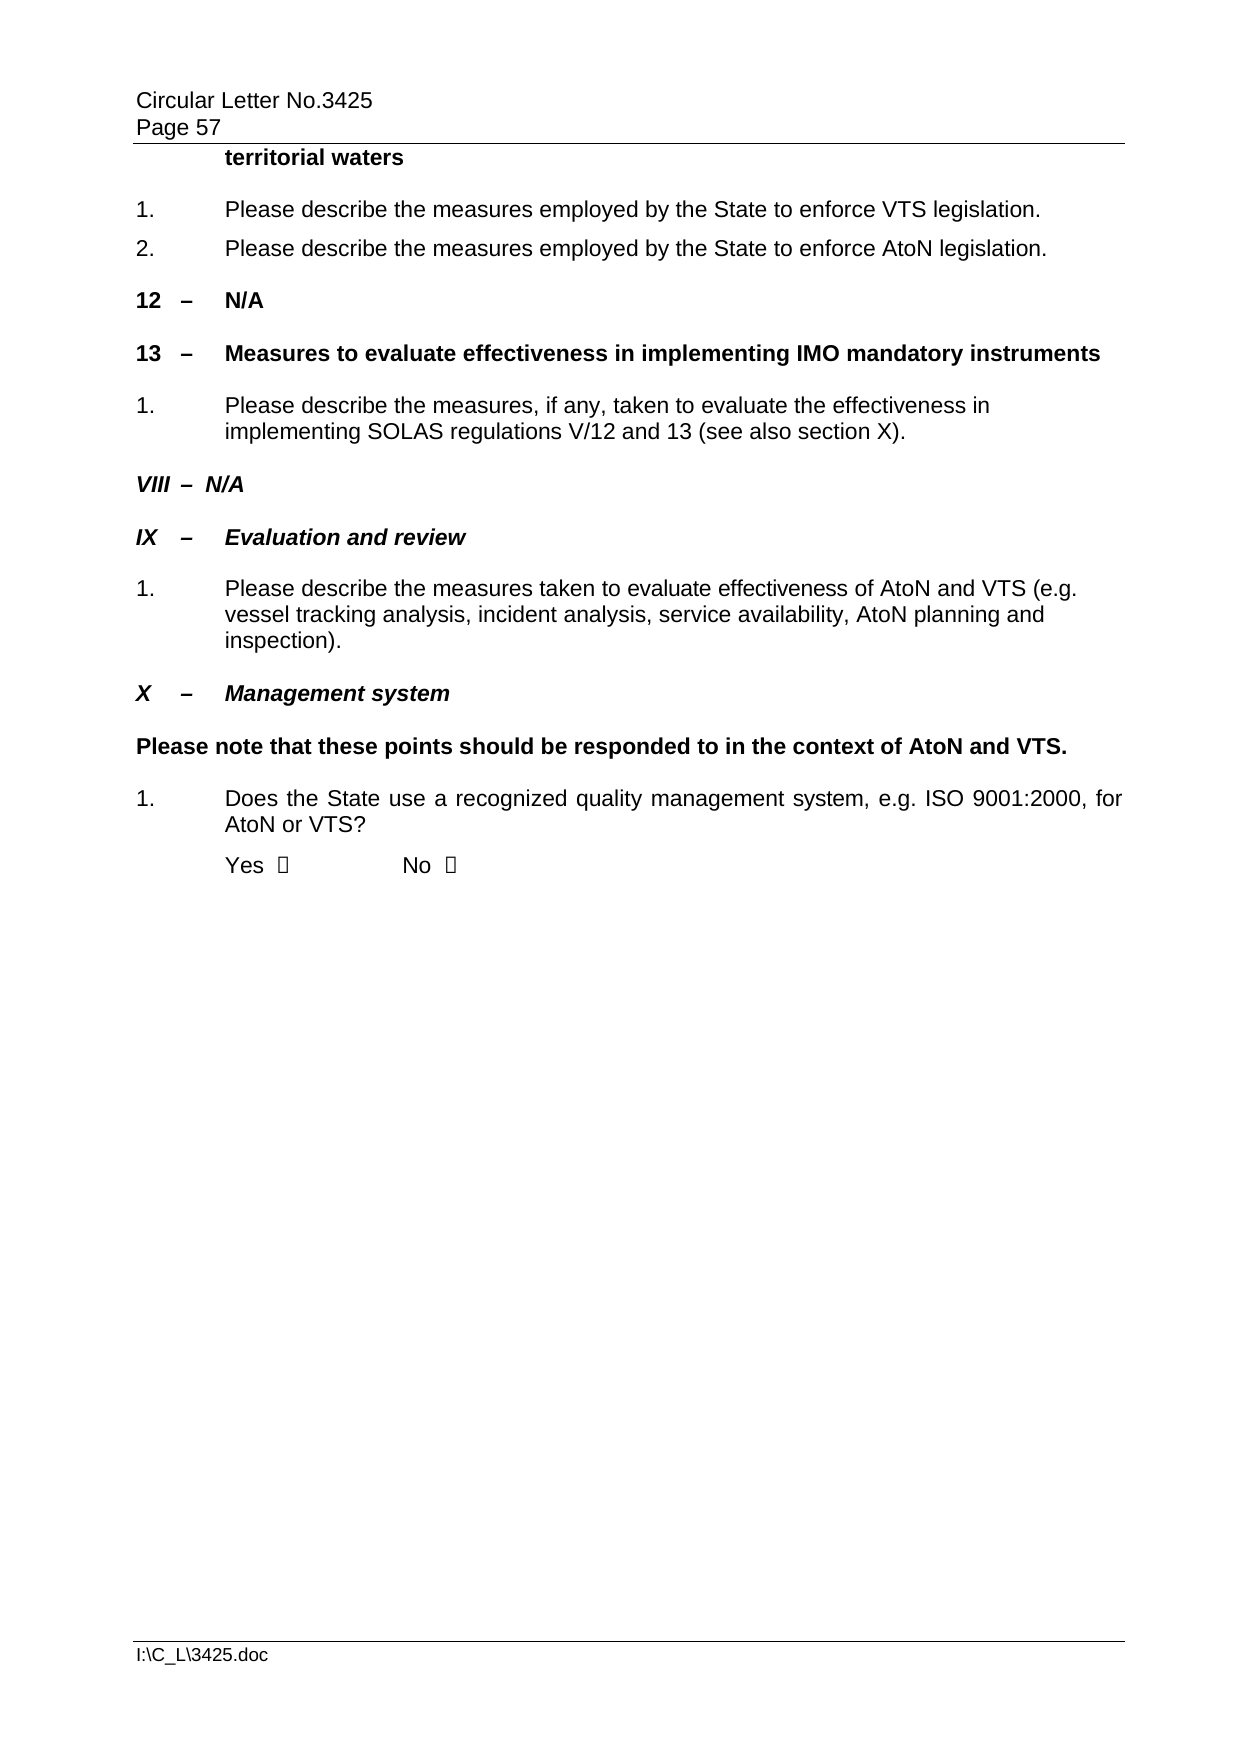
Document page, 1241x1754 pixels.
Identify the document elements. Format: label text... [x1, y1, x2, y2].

subtitle – Management system [136, 680, 1151, 706]
list Does the State use a recognized quality management system, e.g. ISO 9001:2000, for AtoN or VTS? [136, 786, 1123, 837]
text 1. Please describe the measures, if any, taken to evaluate the effectiveness in implementing SOLAS regulations V/12 and 13 (see also section X). [136, 393, 1121, 445]
list – Evaluation and review [136, 524, 1151, 550]
text 1. Please describe the measures taken to evaluate effectiveness of AtoN and VTS (e.g. vessel tracking analysis, incident analysis, service availability, AtoN planning and inspection). [136, 576, 1123, 653]
text Yes  No  [224, 849, 1151, 881]
subtitle – N/A [136, 287, 1151, 314]
list Please describe the measures employed by the State to enforce AtoN legislation. [136, 235, 1151, 261]
list – Measures to evaluate effectiveness in implementing IMO mandatory instruments [136, 340, 1151, 367]
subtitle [136, 144, 1121, 170]
list Please describe the measures employed by the State to enforce VTS legislation. [136, 196, 1151, 222]
text Please note that these points should be responded to in the context of AtoN and VTS. [136, 733, 1151, 759]
subtitle – N/A [136, 471, 1151, 497]
